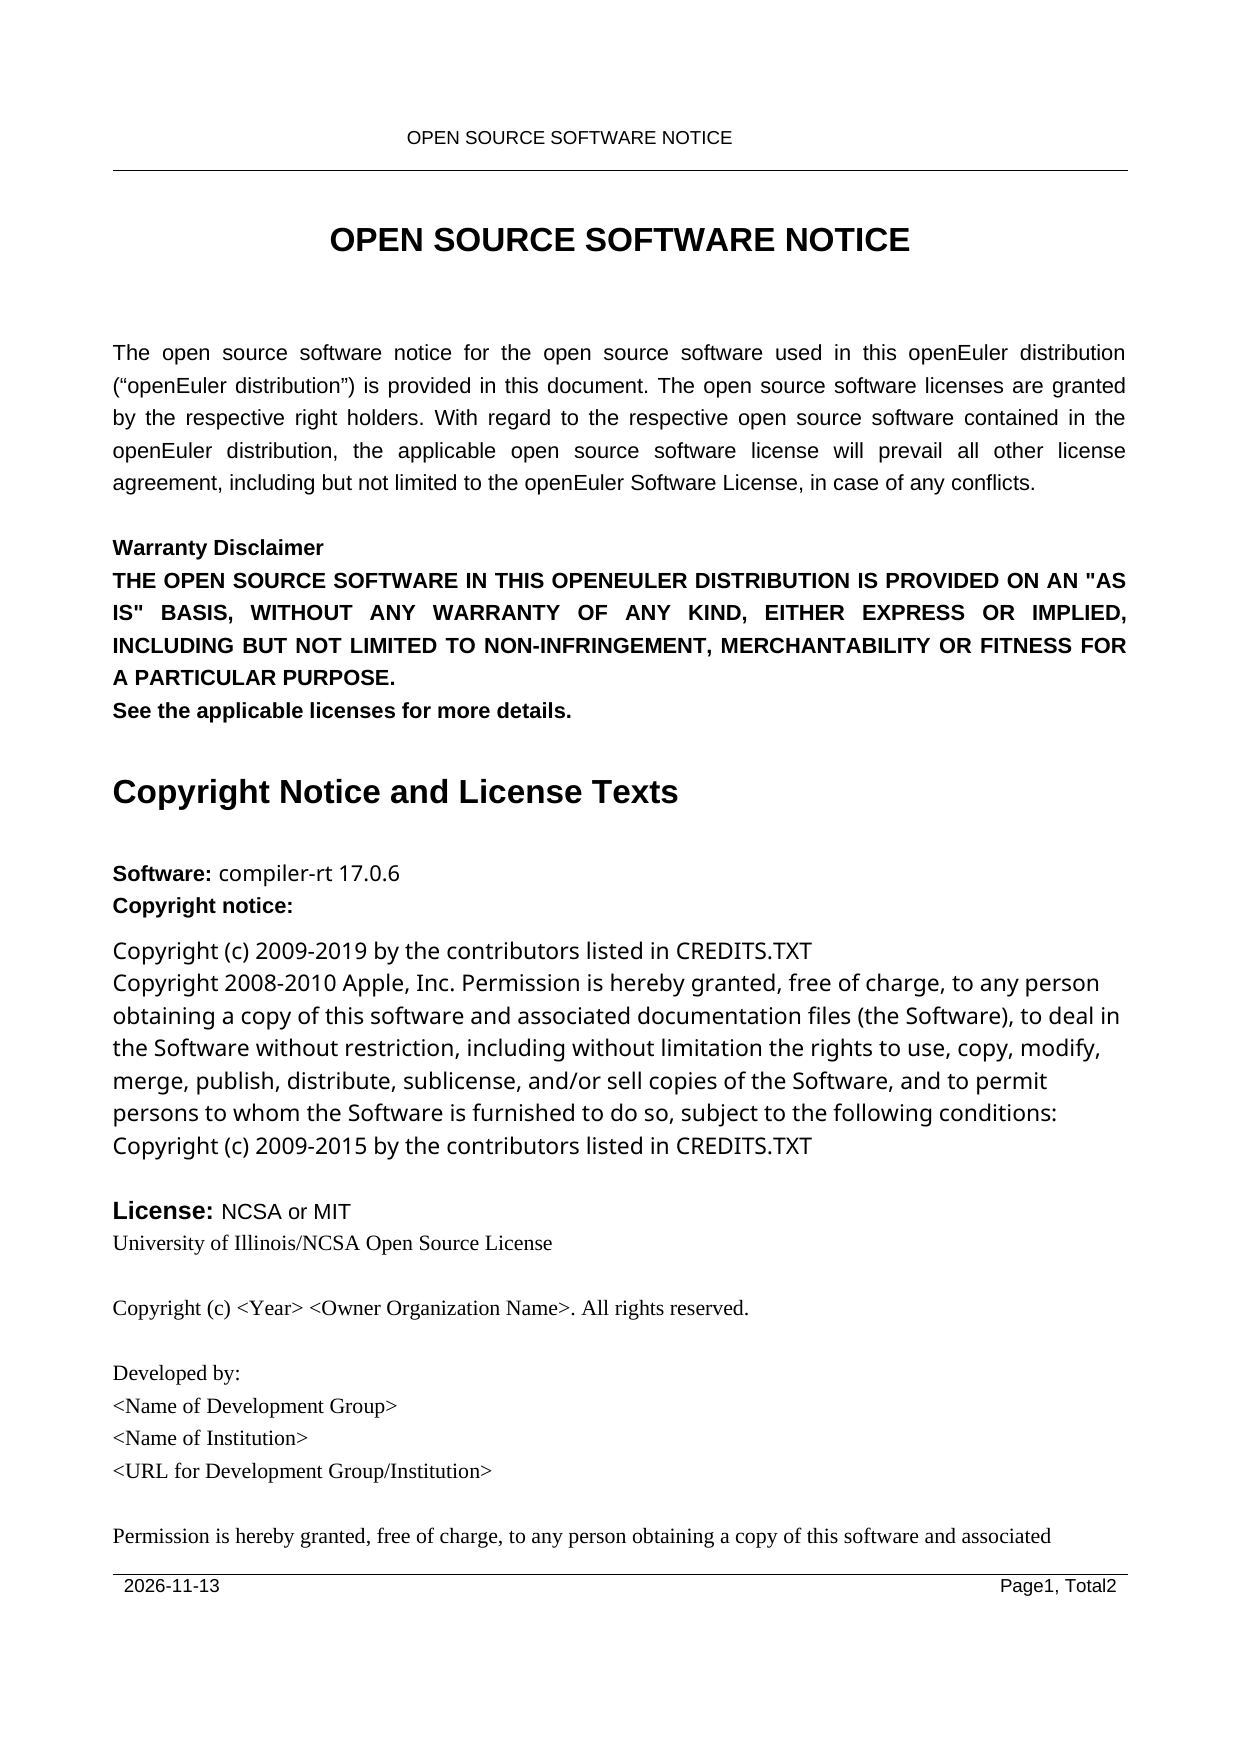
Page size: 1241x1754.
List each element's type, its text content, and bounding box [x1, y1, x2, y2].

text Copyright notice: [112, 889, 1128, 921]
text Copyright Notice and License Texts [112, 759, 1128, 824]
text Warranty Disclaimer [112, 531, 1128, 564]
text Copyright (c) 2009-2019 by the contributors listed in CREDITS.TXT Copyright 2008-2010 Apple, Inc. Permission is hereby granted, free of charge, to any person obtaining a copy of this software and associated documentation files (the Software), to deal in the Software without restriction, including without limitation the rights to use, copy, modify, merge, publish, distribute, sublicense, and/or sell copies of the Software, and to permit persons to whom the Software is furnished to do so, subject to the following conditions: Copyright (c) 2009-2015 by the contributors listed in CREDITS.TXT [112, 934, 1128, 1194]
text OPEN SOURCE SOFTWARE NOTICE [112, 206, 1128, 271]
text The open source software notice for the open source software used in this openEuler distribution (“openEuler distribution”) is provided in this document. The open source software licenses are granted by the respective right holders. With regard to the respective open source software contained in the openEuler distribution, the applicable open source software license will prevail all other license agreement, including but not limited to the openEuler Software License, in case of any conflicts. [112, 336, 1128, 499]
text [112, 1226, 1128, 1551]
text License: NCSA or MIT [112, 1194, 1128, 1226]
title Software: compiler-rt 17.0.6 [112, 856, 1128, 889]
text THE OPEN SOURCE SOFTWARE IN THIS OPENEULER DISTRIBUTION IS PROVIDED ON AN "AS IS" BASIS, WITHOUT ANY WARRANTY OF ANY KIND, EITHER EXPRESS OR IMPLIED, INCLUDING BUT NOT LIMITED TO NON-INFRINGEMENT, MERCHANTABILITY OR FITNESS FOR A PARTICULAR PURPOSE. See the applicable licenses for more details. [112, 564, 1128, 726]
